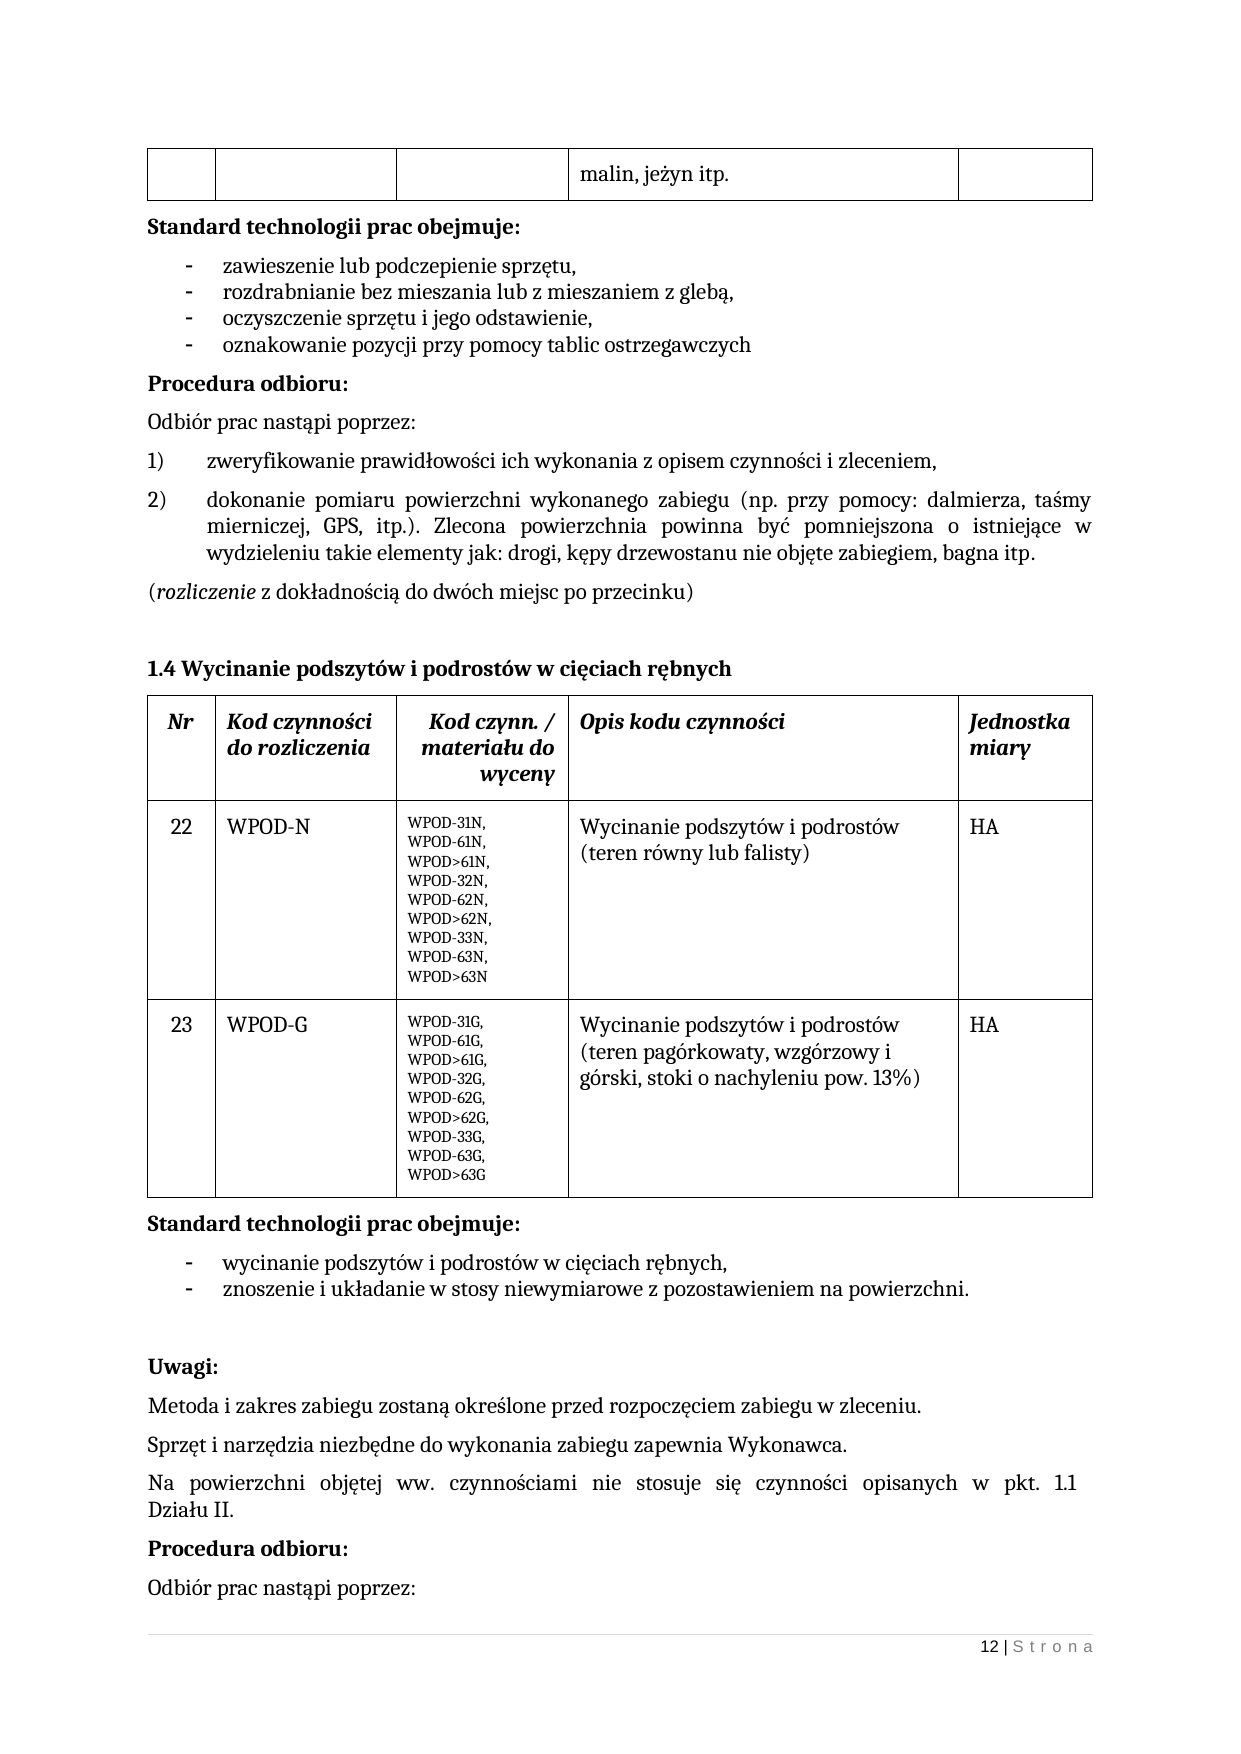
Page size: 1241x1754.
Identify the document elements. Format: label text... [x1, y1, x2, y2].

text 2) dokonanie pomiaru powierzchni wykonanego zabiegu (np. przy pomocy: dalmierza, taśmy mierniczej, GPS, itp.). Zlecona powierzchnia powinna być pomniejszona o istniejące w wydzieleniu takie elementy jak: drogi, kępy drzewostanu nie objęte zabiegiem, bagna itp. [148, 487, 1093, 566]
text 1.4 Wycinanie podszytów i podrostów w cięciach rębnych [148, 656, 1093, 682]
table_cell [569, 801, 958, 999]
text Standard technologii prac obejmuje: [148, 213, 1093, 240]
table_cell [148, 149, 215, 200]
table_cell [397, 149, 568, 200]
text Na powierzchni objętej ww. czynnościami nie stosuje się czynności opisanych w pkt. 1.1 Działu II. [148, 1470, 1093, 1523]
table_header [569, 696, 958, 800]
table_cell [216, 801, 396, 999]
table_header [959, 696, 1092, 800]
text Odbiór prac nastąpi poprzez: [148, 1574, 1093, 1601]
text Sprzęt i narzędzia niezbędne do wykonania zabiegu zapewnia Wykonawca. [148, 1431, 1093, 1458]
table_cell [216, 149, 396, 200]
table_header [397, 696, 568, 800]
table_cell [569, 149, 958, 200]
text Odbiór prac nastąpi poprzez: [148, 409, 1093, 436]
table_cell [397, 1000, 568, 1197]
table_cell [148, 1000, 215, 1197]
list rozdrabnianie bez mieszania lub z mieszaniem z glebą, [185, 279, 1093, 305]
text Standard technologii prac obejmuje: [148, 1211, 1093, 1237]
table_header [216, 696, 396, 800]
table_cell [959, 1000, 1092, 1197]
list wycinanie podszytów i podrostów w cięciach rębnych, [185, 1249, 1093, 1276]
list oznakowanie pozycji przy pomocy tablic ostrzegawczych [185, 331, 1093, 358]
list zawieszenie lub podczepienie sprzętu, [185, 252, 1093, 279]
list oczyszczenie sprzętu i jego odstawienie, [185, 305, 1093, 331]
text Metoda i zakres zabiegu zostaną określone przed rozpoczęciem zabiegu w zleceniu. [148, 1392, 1093, 1419]
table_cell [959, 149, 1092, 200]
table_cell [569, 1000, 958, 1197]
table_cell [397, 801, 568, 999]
text Procedura odbioru: [148, 370, 1093, 397]
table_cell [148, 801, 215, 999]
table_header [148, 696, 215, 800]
text 1) zweryfikowanie prawidłowości ich wykonania z opisem czynności i zleceniem, [148, 448, 1093, 474]
text Uwagi: [148, 1354, 1093, 1380]
text (rozliczenie z dokładnością do dwóch miejsc po przecinku) [148, 578, 1093, 605]
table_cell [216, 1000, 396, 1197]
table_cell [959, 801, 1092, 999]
list znoszenie i układanie w stosy niewymiarowe z pozostawieniem na powierzchni. [185, 1276, 1093, 1302]
text Procedura odbioru: [148, 1535, 1093, 1562]
